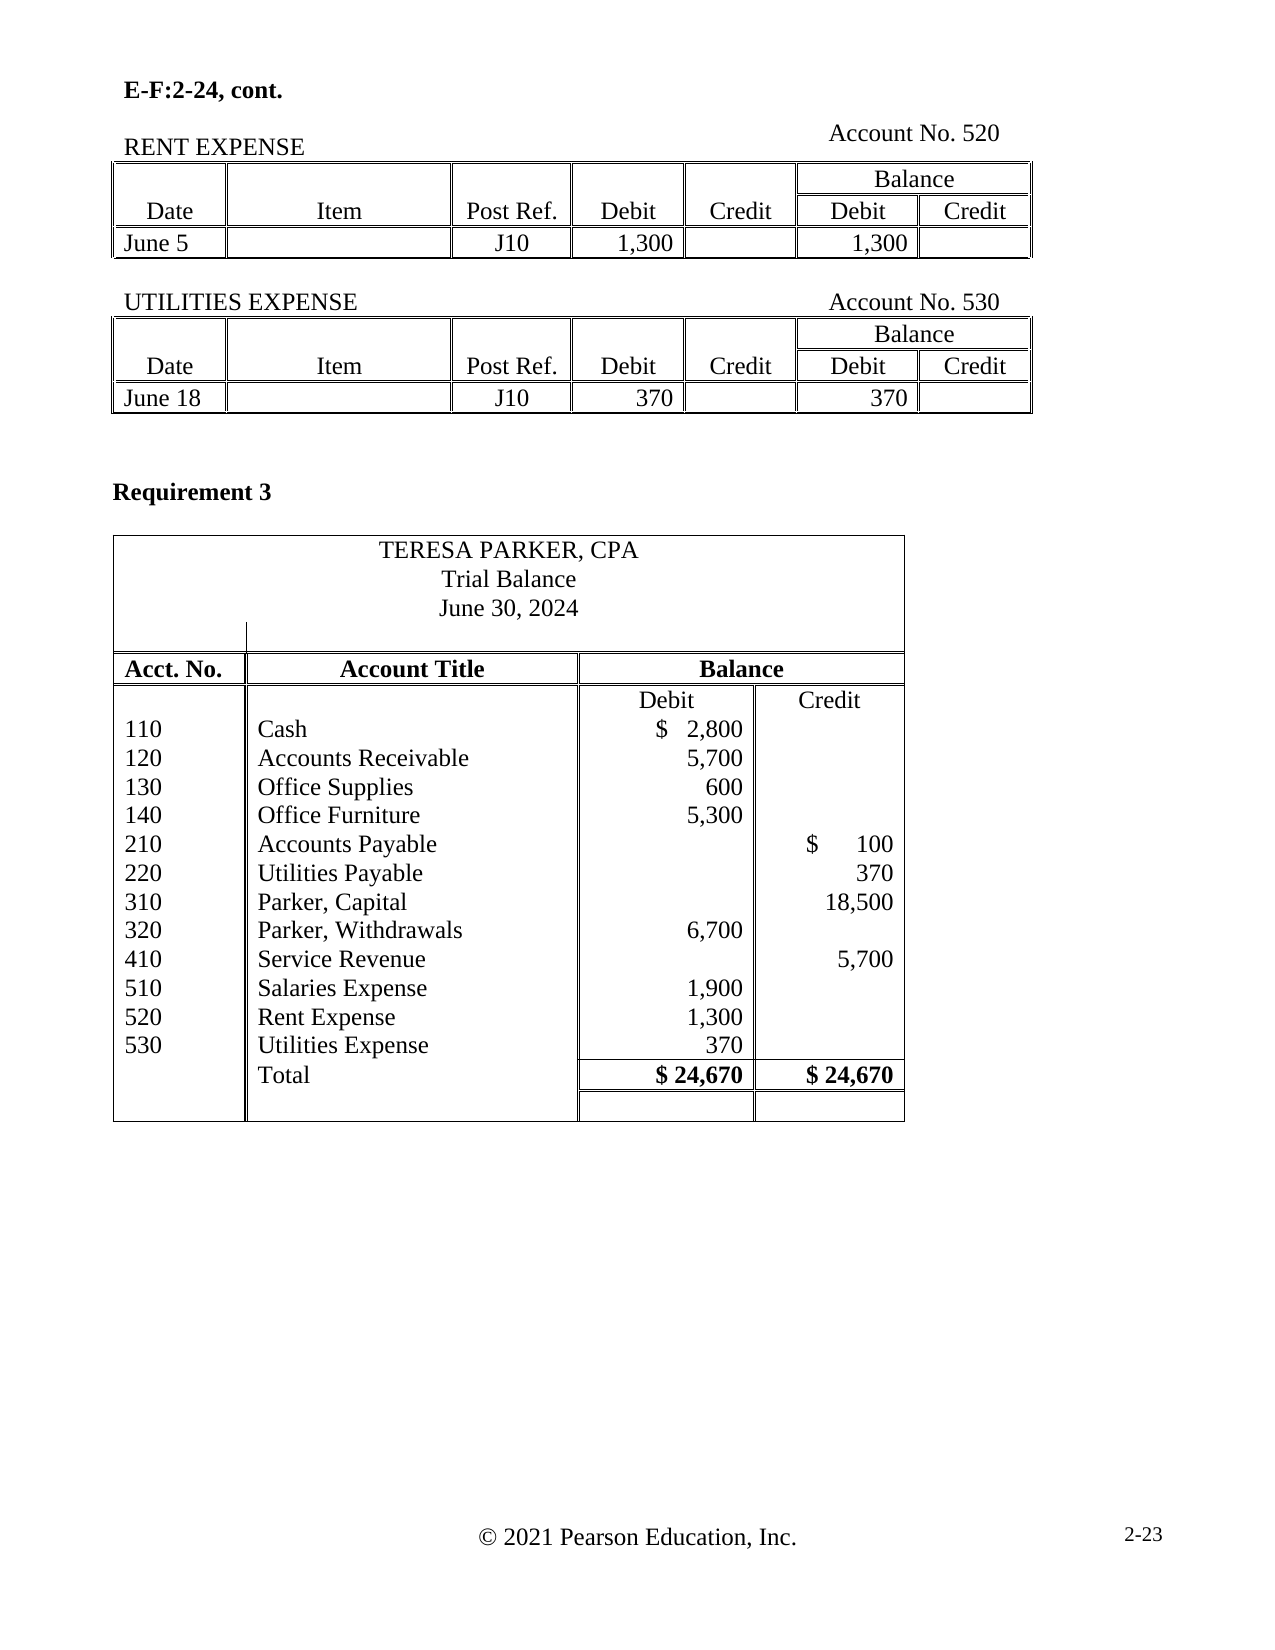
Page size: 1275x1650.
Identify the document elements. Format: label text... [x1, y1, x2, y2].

table_cell [227, 380, 452, 412]
table_cell Balance [797, 316, 1031, 348]
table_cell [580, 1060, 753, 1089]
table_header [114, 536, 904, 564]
text Requirement 3 [112, 477, 1162, 506]
table_cell June 5 [113, 225, 227, 257]
table_cell Date [113, 316, 227, 380]
table_cell [228, 228, 450, 257]
table_cell Credit [919, 348, 1031, 380]
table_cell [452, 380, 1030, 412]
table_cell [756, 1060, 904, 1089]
table_cell Credit [919, 193, 1031, 225]
table_cell Debit [798, 351, 917, 380]
table_cell Credit [686, 319, 795, 380]
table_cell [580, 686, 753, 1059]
table_cell Balance [797, 161, 1031, 193]
table_cell Credit [686, 164, 795, 225]
table_cell Item [228, 319, 450, 380]
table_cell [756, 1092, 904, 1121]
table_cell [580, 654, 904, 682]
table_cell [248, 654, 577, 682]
table_cell Account No. 530 [797, 257, 1031, 316]
table_cell J10 [453, 228, 570, 257]
table_header Account No. 520 [797, 75, 1031, 161]
table_cell Item [228, 164, 450, 225]
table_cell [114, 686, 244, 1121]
table_cell Debit [573, 164, 683, 225]
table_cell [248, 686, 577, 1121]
table_header E-F:2-24, cont. RENT EXPENSE [113, 75, 797, 161]
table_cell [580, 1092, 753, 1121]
table_cell June 18 [114, 380, 227, 412]
table_cell Post Ref. [453, 164, 570, 225]
table_cell Debit [798, 196, 917, 225]
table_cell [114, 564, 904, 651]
table_cell Debit [573, 319, 683, 380]
table_cell 1,300 [573, 228, 683, 257]
table_cell [686, 228, 795, 257]
table_cell Date [113, 161, 227, 225]
table_cell [919, 225, 1031, 257]
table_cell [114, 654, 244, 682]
table_cell 1,300 [798, 228, 917, 257]
table_cell Post Ref. [453, 319, 570, 380]
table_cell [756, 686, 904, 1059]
table_cell UTILITIES EXPENSE [113, 257, 797, 316]
